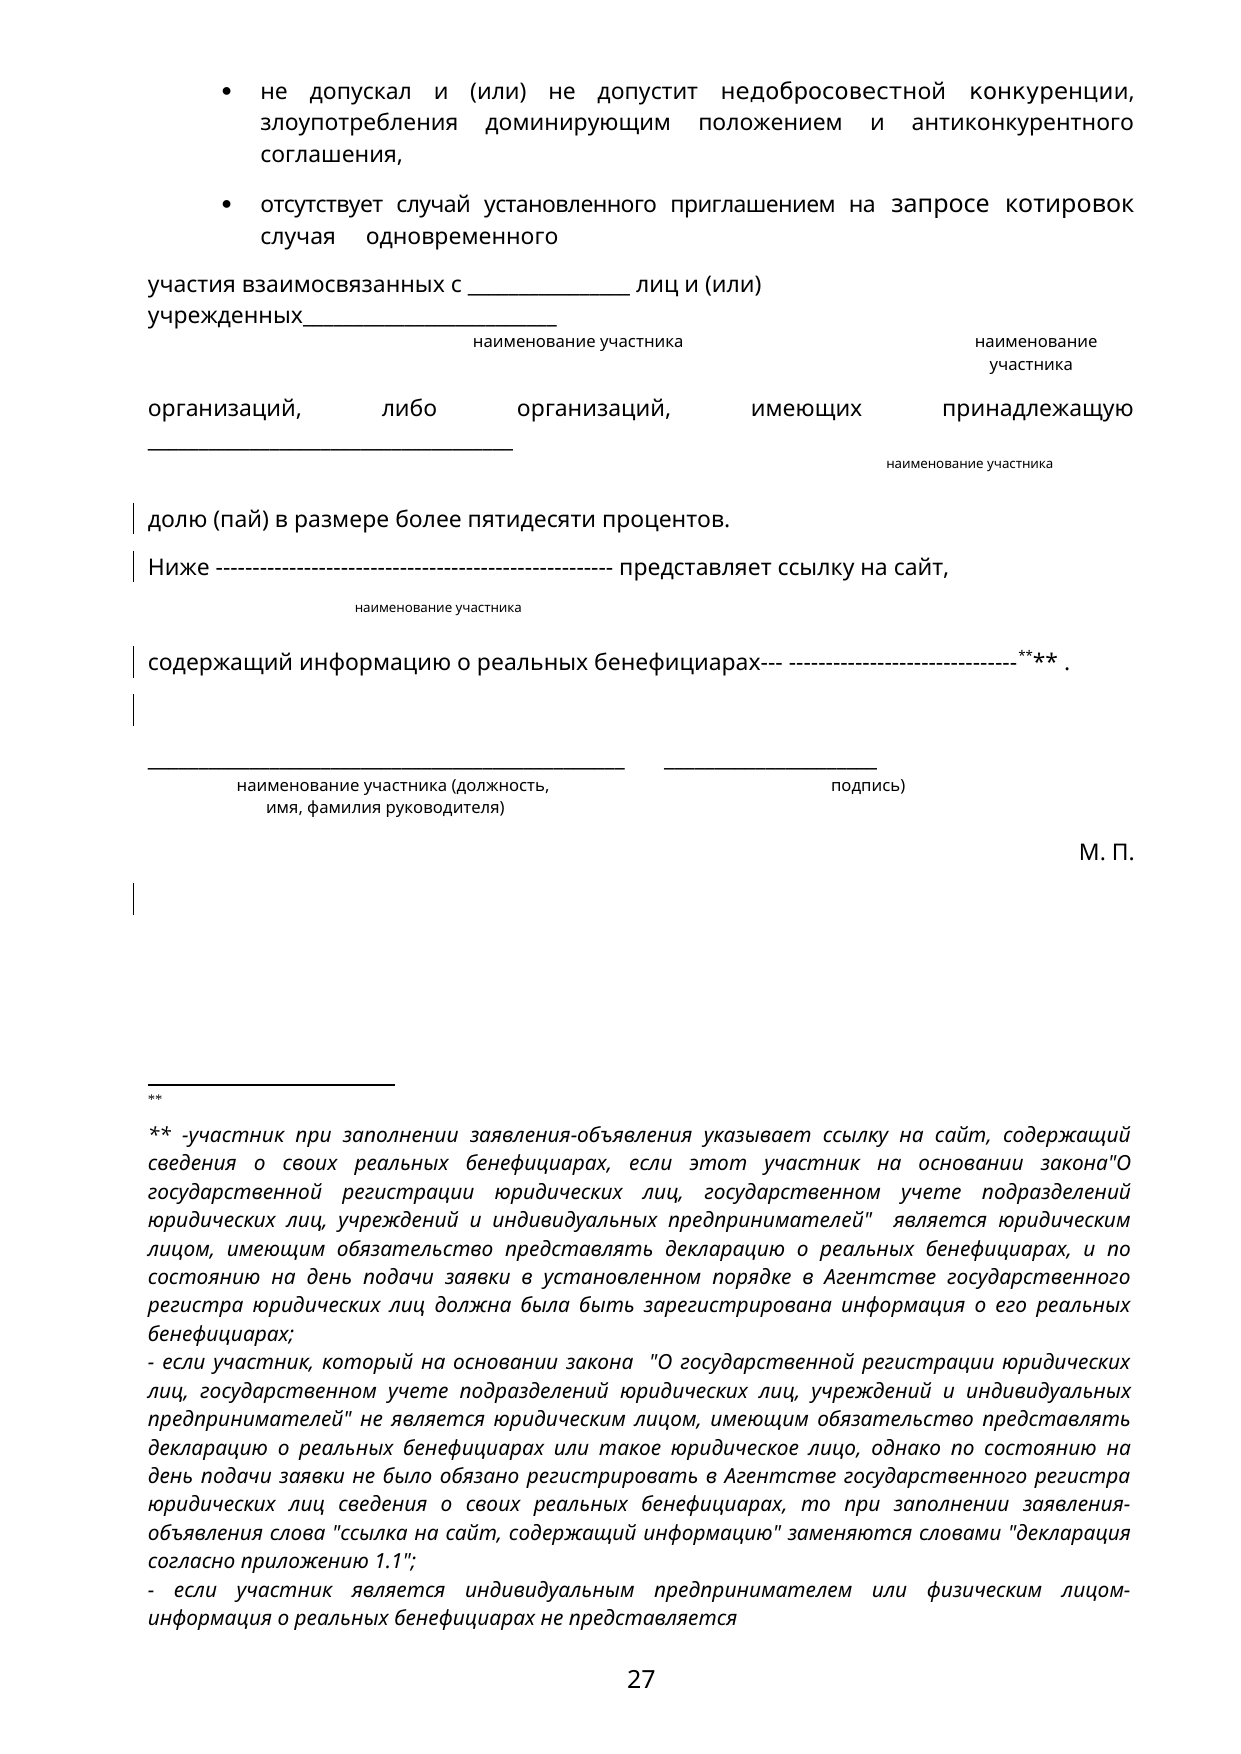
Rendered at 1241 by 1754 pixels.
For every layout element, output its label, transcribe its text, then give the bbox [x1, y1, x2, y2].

text наименование участника (должность, подпись) [236, 773, 1134, 796]
text Ниже ------------------------------------------------------ представляет ссылку на сайт, [148, 551, 1134, 582]
text имя, фамилия руководителя) [266, 796, 1134, 819]
text наименование участника [886, 455, 1134, 486]
list отсутствует случай установленного приглашением на запросе котировок случая одновременного [223, 185, 1134, 251]
text организаций, либо организаций, имеющих принадлежащую ____________________________________ [148, 392, 1134, 455]
text наименование участника [354, 598, 1134, 630]
text _______________________________________________ _____________________ [148, 742, 1134, 773]
text участника [989, 353, 1134, 376]
text долю (пай) в размере более пятидесяти процентов. [148, 503, 1134, 534]
text содержащий информацию о реальных бенефициарах--- -------------------------------** . [148, 646, 1134, 678]
list не допускал и (или) не допустит недобросовестной конкуренции, злоупотребления доминирующим положением и антиконкурентного соглашения, [223, 75, 1134, 169]
text М. П. [148, 836, 1134, 867]
text наименование участника наименование [473, 330, 1134, 353]
text участия взаимосвязанных с ________________ лиц и (или) учрежденных_________________________ [148, 268, 1134, 330]
